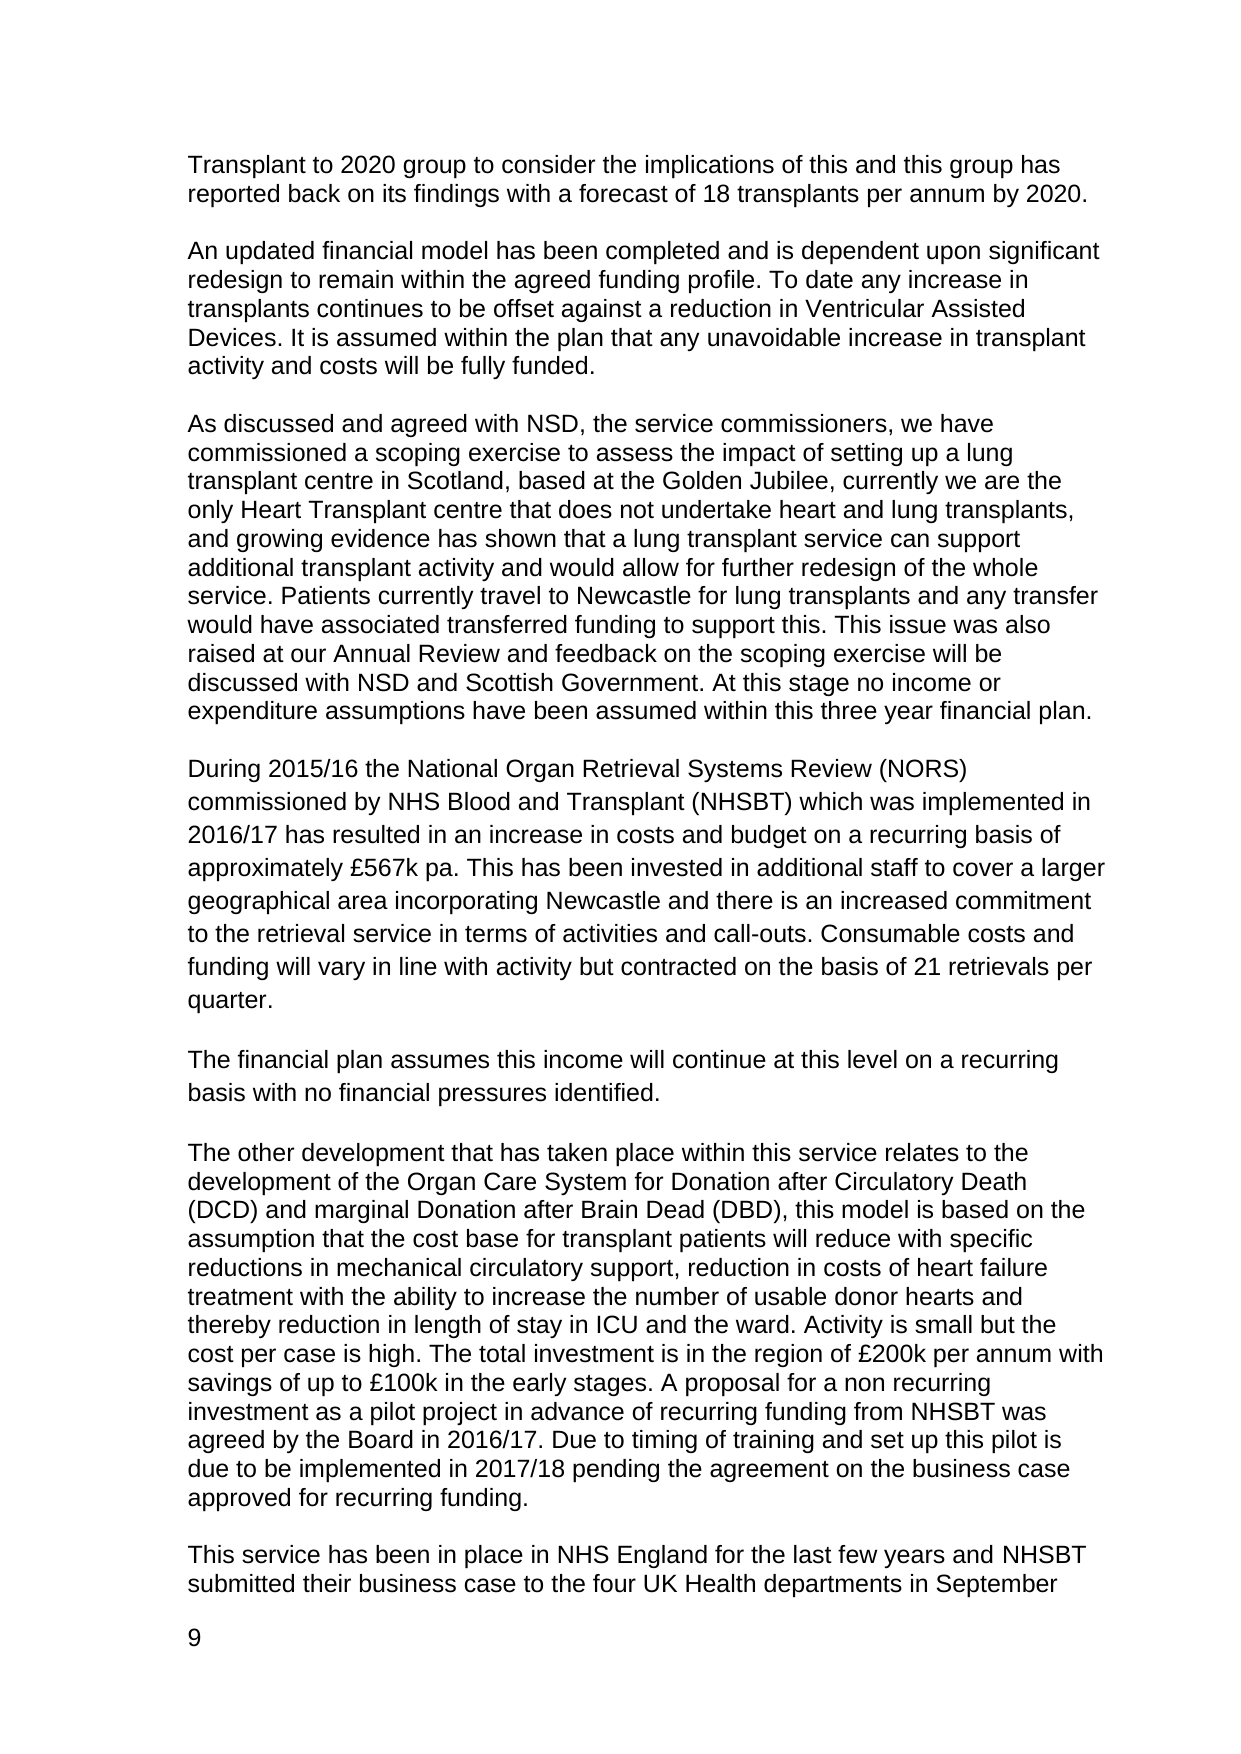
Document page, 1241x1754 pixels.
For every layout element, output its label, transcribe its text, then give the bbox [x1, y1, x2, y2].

text An updated financial model has been completed and is dependent upon significant redesign to remain within the agreed funding profile. To date any increase in transplants continues to be offset against a reduction in Ventricular Assisted Devices. It is assumed within the plan that any unavoidable increase in transplant activity and costs will be fully funded. [187, 236, 1106, 380]
text As discussed and agreed with NSD, the service commissioners, we have commissioned a scoping exercise to assess the impact of setting up a lung transplant centre in Scotland, based at the Golden Jubilee, currently we are the only Heart Transplant centre that does not undertake heart and lung transplants, and growing evidence has shown that a lung transplant service can support additional transplant activity and would allow for further redesign of the whole service. Patients currently travel to for lung transplants and any transfer would have associated transferred funding to support this. This issue was also raised at our Annual Review and feedback on the scoping exercise will be discussed with NSD and Scottish Government. At this stage no income or expenditure assumptions have been assumed within this three year financial plan. [187, 409, 1106, 725]
text The other development that has taken place within this service relates to the development of the Organ Care System for Donation after Circulatory Death (DCD) and marginal Donation after Brain Dead (DBD), this model is based on the assumption that the cost base for transplant patients will reduce with specific reductions in mechanical circulatory support, reduction in costs of heart failure treatment with the ability to increase the number of usable donor hearts and thereby reduction in length of stay in ICU and the ward. Activity is small but the cost per case is high. The total investment is in the region of £200k per annum with savings of up to £100k in the early stages. A proposal for a non recurring investment as a pilot project in advance of recurring funding from NHSBT was agreed by the Board in 2016/17. Due to timing of training and set up this pilot is due to be implemented in 2017/18 pending the agreement on the business case approved for recurring funding. [187, 1138, 1106, 1512]
text The financial plan assumes this income will continue at this level on a recurring basis with no financial pressures identified. [187, 1045, 1106, 1107]
text During 2015/16 the National Organ Retrieval Systems Review (NORS) commissioned by NHS Blood and Transplant (NHSBT) which was implemented in 2016/17 has resulted in an increase in costs and budget on a recurring basis of approximately £567k pa. This has been invested in additional staff to cover a larger geographical area incorporating Newcastle and there is an increased commitment to the retrieval service in terms of activities and call-outs. Consumable costs and funding will vary in line with activity but contracted on the basis of 21 retrievals per quarter. [187, 754, 1106, 1014]
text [187, 150, 1106, 207]
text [187, 1540, 1106, 1598]
